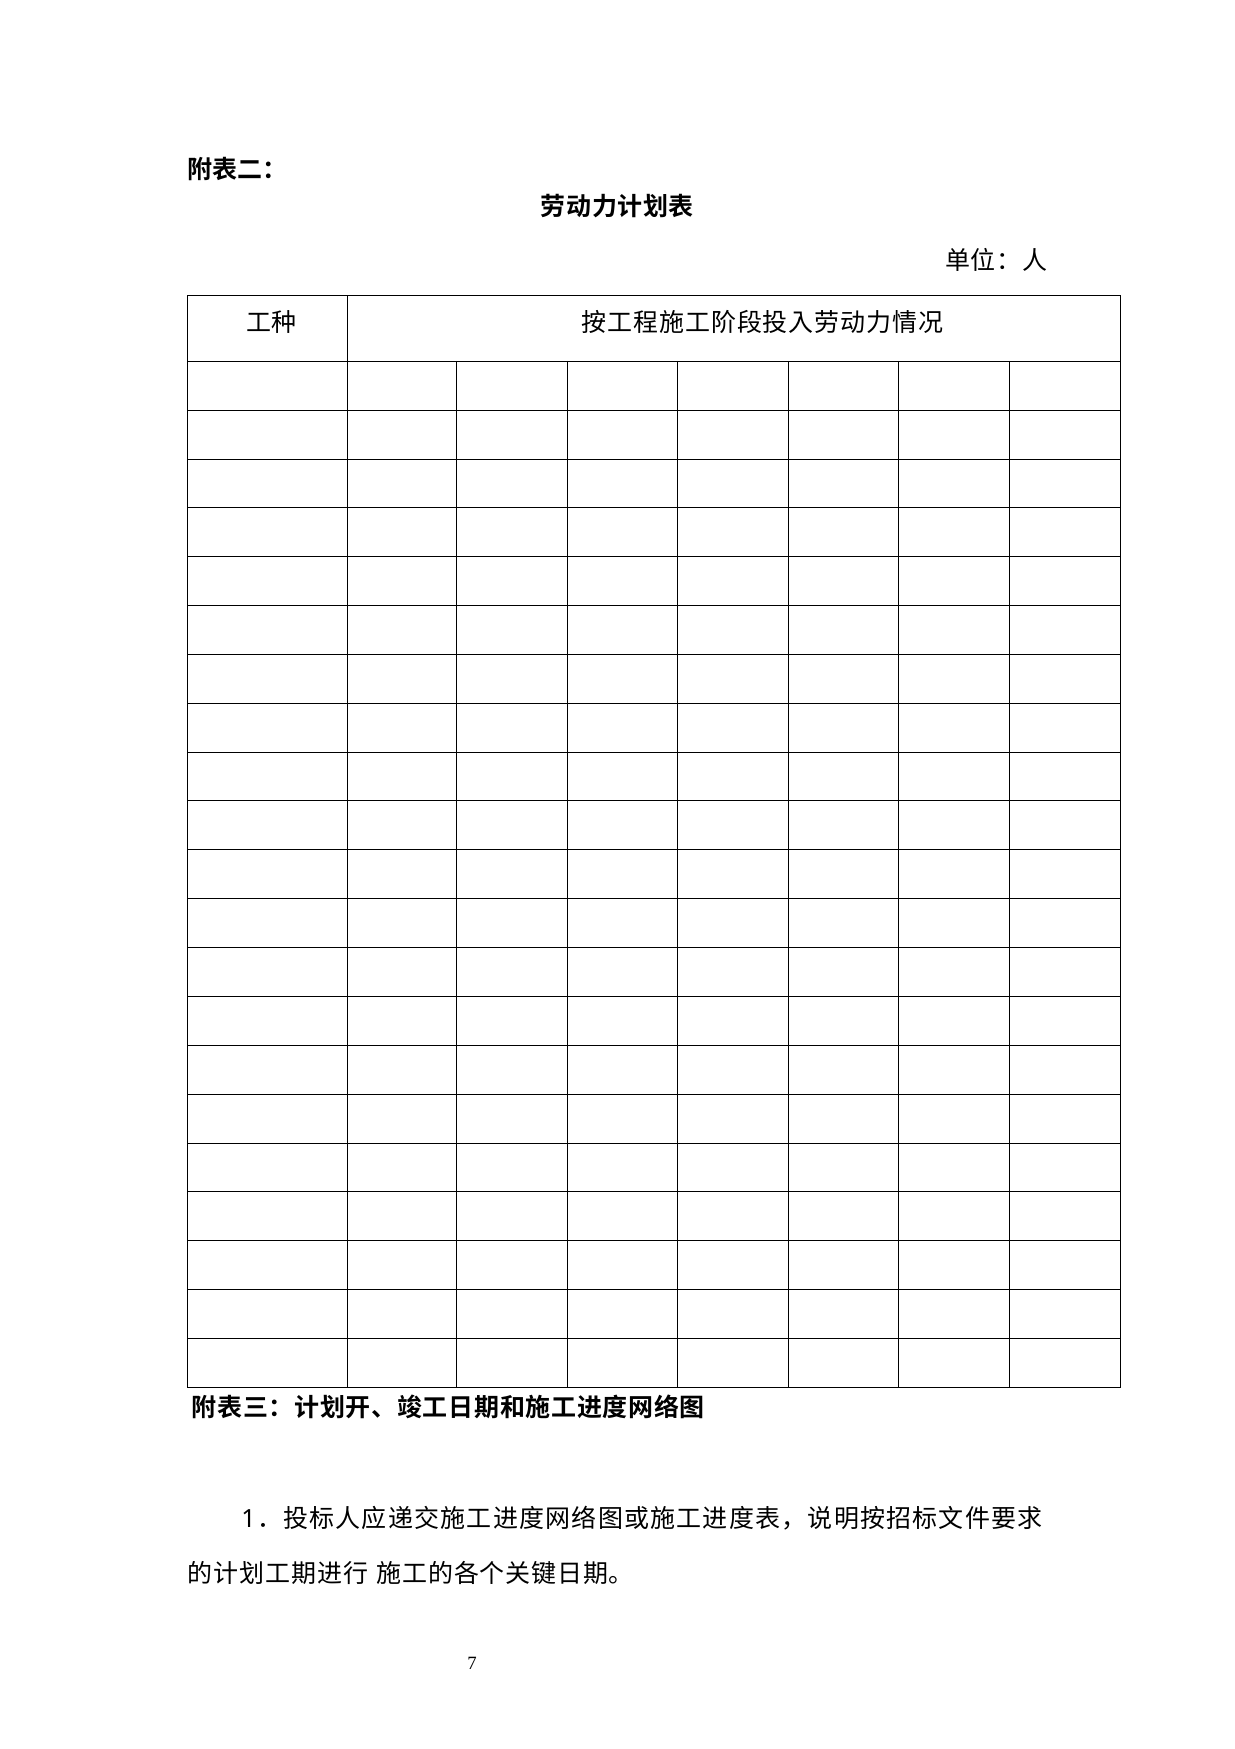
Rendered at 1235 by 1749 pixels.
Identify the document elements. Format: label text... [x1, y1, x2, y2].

table_cell [899, 899, 1009, 947]
table_cell [457, 1046, 567, 1093]
table_cell [899, 1095, 1009, 1142]
table_cell [568, 508, 677, 556]
table_cell [1010, 948, 1120, 996]
table_cell [568, 1192, 677, 1240]
table_cell [348, 1095, 456, 1142]
table_cell [188, 1241, 347, 1289]
table_cell [457, 606, 567, 654]
table_cell [1010, 557, 1120, 605]
table_cell [678, 899, 788, 947]
table_cell [568, 557, 677, 605]
table_cell [568, 1095, 677, 1142]
table_cell [348, 899, 456, 947]
table_cell [678, 411, 788, 458]
table_header 工种 [188, 296, 347, 361]
table_cell [899, 362, 1009, 409]
table_cell [1010, 850, 1120, 898]
table_cell [568, 753, 677, 800]
text 1．投标人应递交施工进度网络图或施工进度表，说明按招标文件要求的计划工期进行 施工的各个关键日期。 [187, 1499, 1045, 1589]
table_cell [188, 411, 347, 458]
table_cell [678, 362, 788, 409]
table_cell [789, 1095, 898, 1142]
table_cell [1010, 1144, 1120, 1191]
table_cell [348, 557, 456, 605]
table_cell [1010, 1046, 1120, 1093]
table_cell [348, 997, 456, 1045]
table_cell [348, 460, 456, 507]
table_cell [457, 460, 567, 507]
table_cell [348, 362, 456, 409]
table_cell [678, 1241, 788, 1289]
table_cell [899, 557, 1009, 605]
table_cell [1010, 1241, 1120, 1289]
table_cell [678, 508, 788, 556]
table_cell [188, 1046, 347, 1093]
table_cell [789, 704, 898, 752]
table_cell [568, 606, 677, 654]
table_cell [678, 460, 788, 507]
table_cell [457, 850, 567, 898]
table_cell [568, 850, 677, 898]
table_cell [899, 1192, 1009, 1240]
table_cell [789, 508, 898, 556]
table_cell [899, 850, 1009, 898]
table_cell [899, 753, 1009, 800]
text 附表三：计划开、竣工日期和施工进度网络图 [191, 1388, 1047, 1423]
table_cell [188, 557, 347, 605]
table_cell [457, 1144, 567, 1191]
table_cell [348, 1192, 456, 1240]
table_cell [188, 997, 347, 1045]
table_cell [457, 655, 567, 703]
table_cell [899, 606, 1009, 654]
table_cell [678, 606, 788, 654]
table_cell [789, 460, 898, 507]
table_cell [1010, 508, 1120, 556]
table_cell [899, 460, 1009, 507]
table_cell [348, 1144, 456, 1191]
table_cell [568, 801, 677, 849]
table_cell [188, 704, 347, 752]
table_cell [568, 1046, 677, 1093]
table_cell [678, 1144, 788, 1191]
table_cell [1010, 753, 1120, 800]
table_cell [348, 411, 456, 458]
table_cell [1010, 899, 1120, 947]
table_cell [899, 655, 1009, 703]
table_cell [678, 1192, 788, 1240]
table_cell [678, 1095, 788, 1142]
table_cell [457, 557, 567, 605]
table_cell [789, 1339, 898, 1387]
table_cell [188, 1144, 347, 1191]
text 附表二： [187, 150, 1047, 186]
table_cell [188, 1339, 347, 1387]
table_cell [568, 362, 677, 409]
table_header 按工程施工阶段投入劳动力情况 [348, 296, 1120, 361]
table_cell [678, 704, 788, 752]
table_cell [789, 362, 898, 409]
table_cell [188, 362, 347, 409]
table_cell [188, 460, 347, 507]
table_cell [348, 948, 456, 996]
table_cell [789, 411, 898, 458]
table_cell [188, 606, 347, 654]
table_cell [457, 1192, 567, 1240]
table_cell [899, 1144, 1009, 1191]
table_cell [789, 997, 898, 1045]
table_cell [188, 1192, 347, 1240]
table_cell [678, 1290, 788, 1338]
table_cell [899, 948, 1009, 996]
table_cell [678, 557, 788, 605]
table_cell [348, 508, 456, 556]
table_cell [348, 1046, 456, 1093]
table_cell [348, 655, 456, 703]
table_cell [1010, 997, 1120, 1045]
table_cell [348, 1339, 456, 1387]
table_cell [348, 704, 456, 752]
table_cell [568, 1339, 677, 1387]
table_cell [188, 948, 347, 996]
table_cell [1010, 801, 1120, 849]
table_cell [348, 753, 456, 800]
table_cell [348, 1241, 456, 1289]
table_cell [789, 948, 898, 996]
table_cell [789, 606, 898, 654]
table_cell [457, 362, 567, 409]
table_cell [899, 1339, 1009, 1387]
table_cell [348, 801, 456, 849]
table_cell [188, 655, 347, 703]
table_cell [188, 899, 347, 947]
table_cell [789, 655, 898, 703]
table_cell [678, 753, 788, 800]
table_cell [568, 655, 677, 703]
table_cell [899, 704, 1009, 752]
table_cell [789, 1241, 898, 1289]
table_cell [348, 1290, 456, 1338]
table_cell [188, 850, 347, 898]
table_cell [789, 850, 898, 898]
table_cell [678, 1046, 788, 1093]
table_cell [899, 801, 1009, 849]
table_cell [457, 948, 567, 996]
table_cell [1010, 1339, 1120, 1387]
table_cell [789, 557, 898, 605]
table_cell [789, 1144, 898, 1191]
table_cell [457, 753, 567, 800]
table_cell [457, 801, 567, 849]
table_cell [789, 753, 898, 800]
table_cell [568, 899, 677, 947]
table_cell [457, 1339, 567, 1387]
table_cell [678, 801, 788, 849]
table_cell [899, 997, 1009, 1045]
table_cell [568, 411, 677, 458]
table_cell [1010, 655, 1120, 703]
table_cell [457, 411, 567, 458]
table_cell [457, 1095, 567, 1142]
table_cell [568, 997, 677, 1045]
table_cell [457, 997, 567, 1045]
table_cell [457, 899, 567, 947]
table_cell [568, 704, 677, 752]
table_cell [1010, 704, 1120, 752]
table_cell [678, 655, 788, 703]
table_cell [899, 411, 1009, 458]
table_cell [457, 704, 567, 752]
table_cell [188, 753, 347, 800]
table_cell [188, 1095, 347, 1142]
text 单位：人 [187, 241, 1047, 277]
table_cell [568, 1241, 677, 1289]
table_cell [789, 1192, 898, 1240]
table_cell [457, 508, 567, 556]
table_cell [1010, 1095, 1120, 1142]
table_cell [789, 1290, 898, 1338]
table_cell [899, 1290, 1009, 1338]
table_cell [457, 1241, 567, 1289]
table_cell [899, 1046, 1009, 1093]
table_cell [678, 850, 788, 898]
table_cell [789, 801, 898, 849]
table_cell [188, 508, 347, 556]
table_cell [1010, 1290, 1120, 1338]
table_cell [568, 460, 677, 507]
table_cell [678, 1339, 788, 1387]
table_cell [899, 1241, 1009, 1289]
table_cell [1010, 606, 1120, 654]
table_cell [568, 1144, 677, 1191]
table_cell [899, 508, 1009, 556]
table_cell [678, 997, 788, 1045]
text 劳动力计划表 [187, 186, 1047, 222]
table_cell [1010, 411, 1120, 458]
table_cell [348, 606, 456, 654]
table_cell [188, 801, 347, 849]
table_cell [1010, 1192, 1120, 1240]
table_cell [789, 899, 898, 947]
table_cell [789, 1046, 898, 1093]
table_cell [1010, 460, 1120, 507]
table_cell [188, 1290, 347, 1338]
table_cell [348, 850, 456, 898]
table_cell [568, 1290, 677, 1338]
table_cell [568, 948, 677, 996]
table_cell [457, 1290, 567, 1338]
table_cell [678, 948, 788, 996]
table_cell [1010, 362, 1120, 409]
